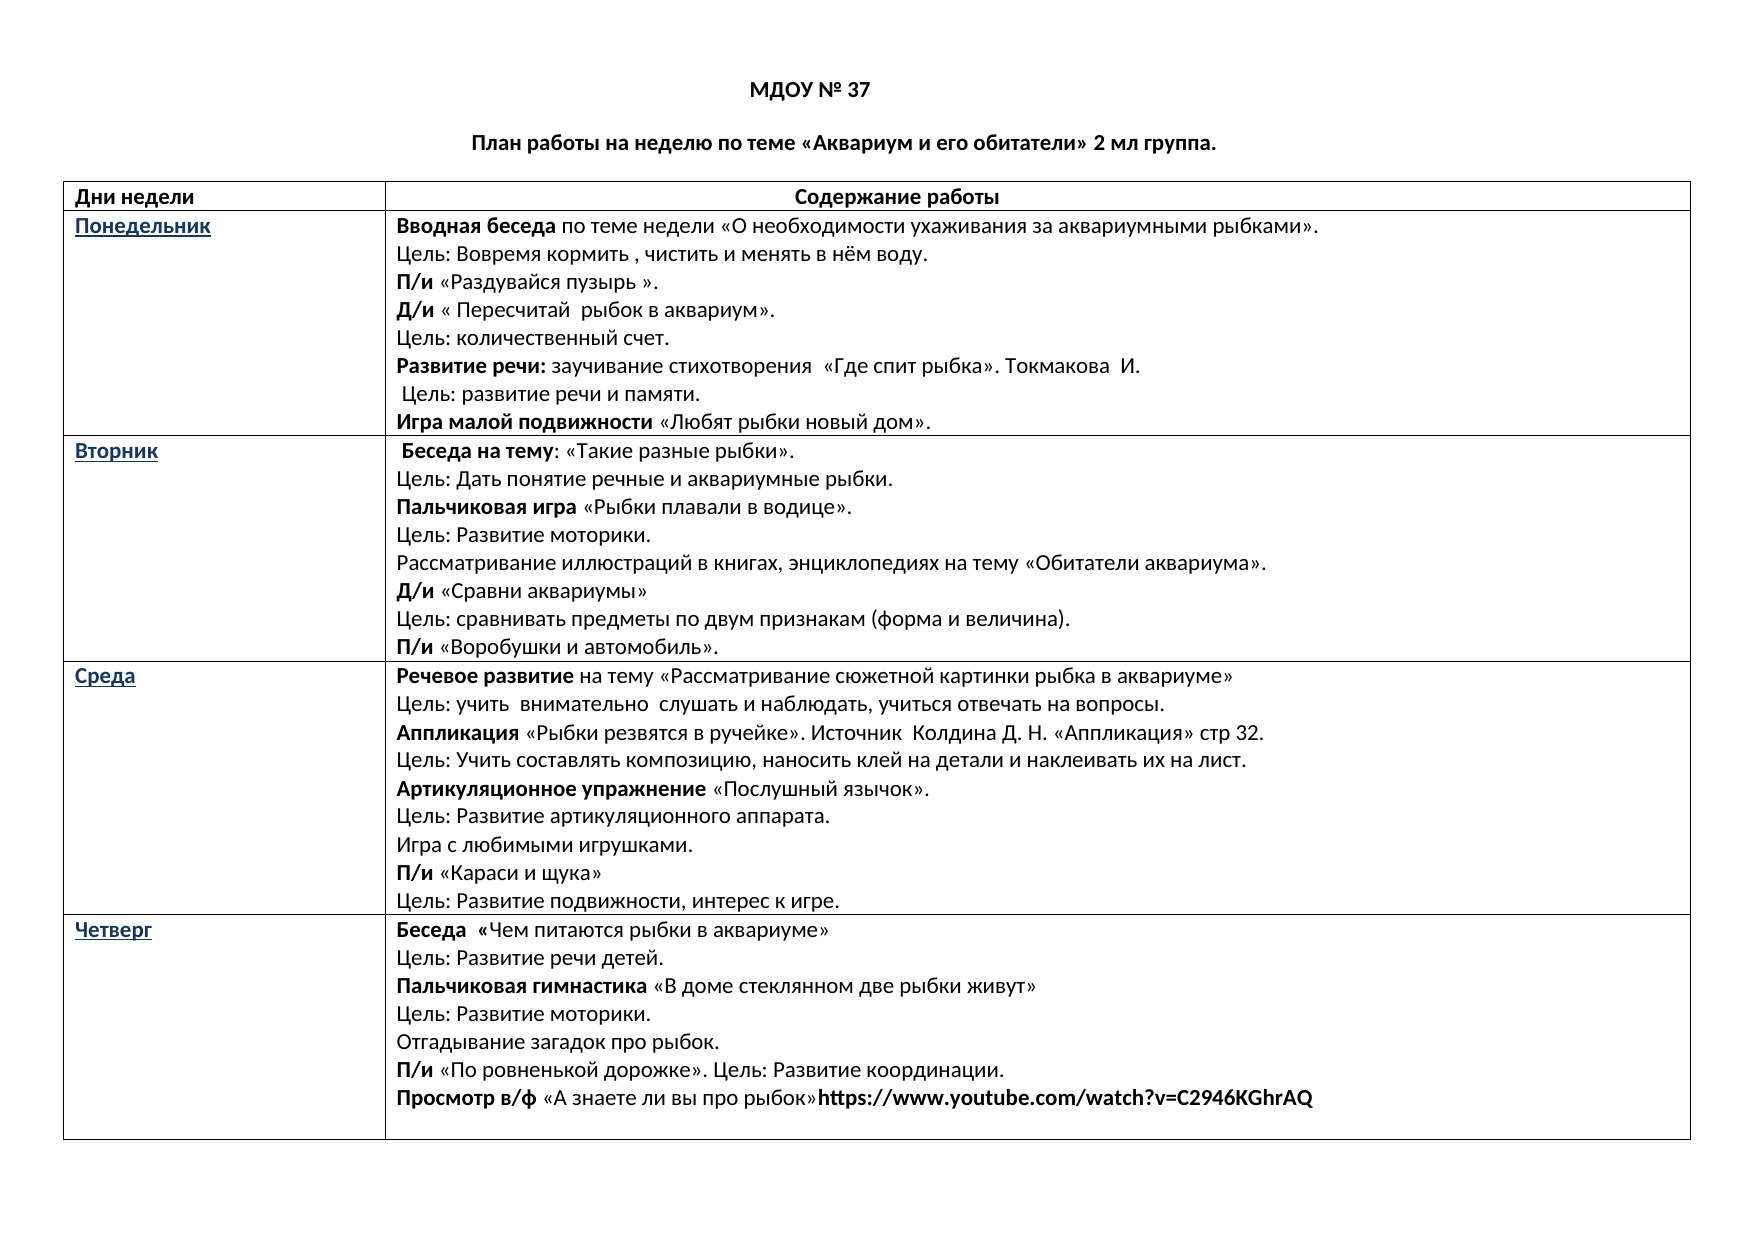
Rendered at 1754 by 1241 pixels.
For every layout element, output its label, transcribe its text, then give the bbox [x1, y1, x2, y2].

text МДОУ № 37 [75, 75, 1679, 103]
table_cell Четверг [64, 915, 385, 1139]
table_cell Беседа «Чем питаются рыбки в аквариуме» Цель: Развитие речи детей. Пальчиковая гимнастика «В доме стеклянном две рыбки живут» Цель: Развитие моторики. Отгадывание загадок про рыбок. П/и «По ровненькой дорожке». Цель: Развитие координации. Просмотр в/ф «А знаете ли вы про рыбок»https://www.youtube.com/watch?v=C2946KGhrAQ [386, 915, 1690, 1139]
table_header Дни недели [64, 182, 385, 210]
text План работы на неделю по теме «Аквариум и его обитатели» 2 мл группа. [75, 128, 1679, 156]
table_cell Вторник [64, 436, 385, 661]
table_cell Понедельник [64, 211, 385, 435]
table_cell Речевое развитие на тему «Рассматривание сюжетной картинки рыбка в аквариуме» Цель: учить внимательно слушать и наблюдать, учиться отвечать на вопросы. Аппликация «Рыбки резвятся в ручейке». Источник Колдина Д. Н. «Аппликация» стр 32. Цель: Учить составлять композицию, наносить клей на детали и наклеивать их на лист. Артикуляционное упражнение «Послушный язычок». Цель: Развитие артикуляционного аппарата. Игра с любимыми игрушками. П/и «Караси и щука» Цель: Развитие подвижности, интерес к игре. [386, 662, 1690, 914]
table_cell Вводная беседа по теме недели «О необходимости ухаживания за аквариумными рыбками». Цель: Вовремя кормить , чистить и менять в нём воду. П/и «Раздувайся пузырь ». Д/и « Пересчитай рыбок в аквариум». Цель: количественный счет. Развитие речи: заучивание стихотворения «Где спит рыбка». Токмакова И. Цель: развитие речи и памяти. Игра малой подвижности «Любят рыбки новый дом». [386, 211, 1690, 435]
table_cell Беседа на тему: «Такие разные рыбки». Цель: Дать понятие речные и аквариумные рыбки. Пальчиковая игра «Рыбки плавали в водице». Цель: Развитие моторики. Рассматривание иллюстраций в книгах, энциклопедиях на тему «Обитатели аквариума». Д/и «Сравни аквариумы» Цель: сравнивать предметы по двум признакам (форма и величина). П/и «Воробушки и автомобиль». [386, 436, 1690, 661]
table_cell Среда [64, 662, 385, 914]
table_header Содержание работы [386, 182, 1690, 210]
